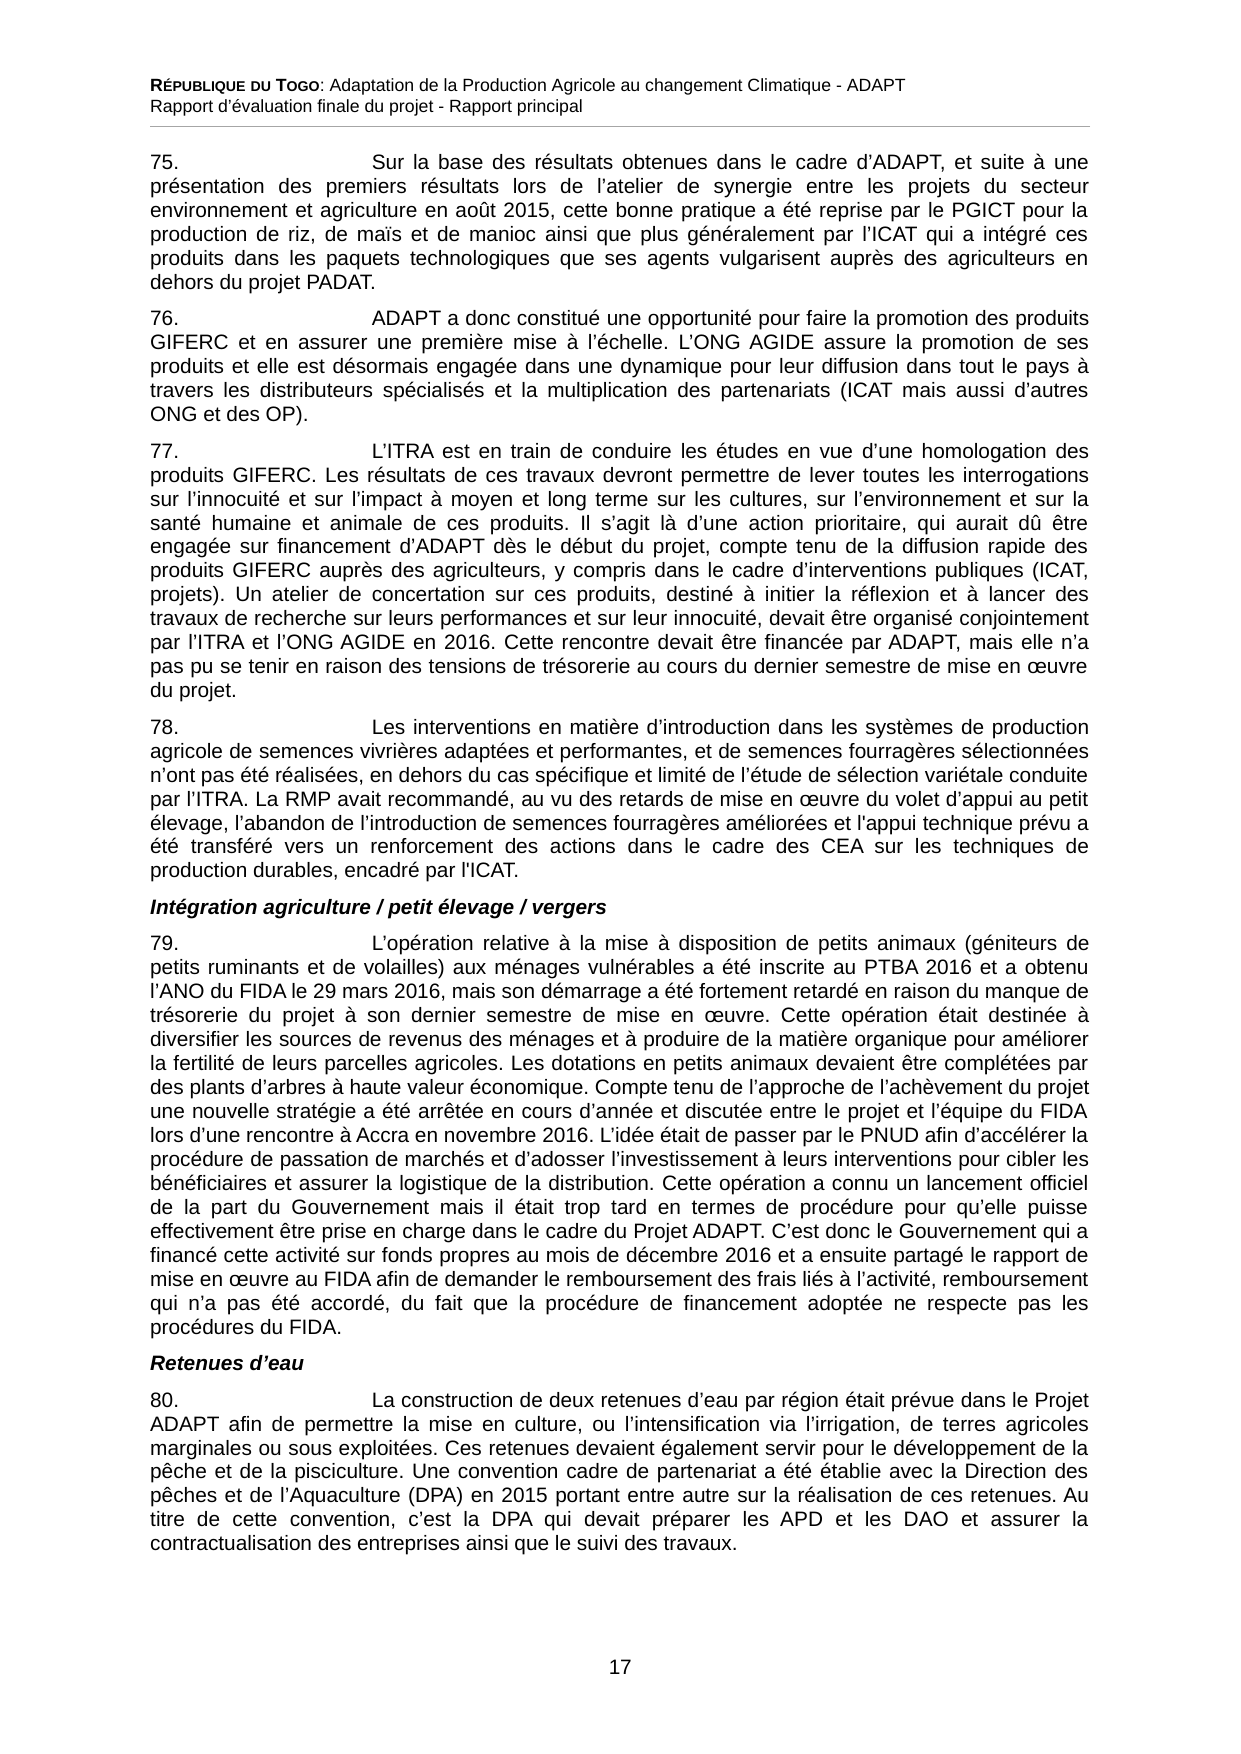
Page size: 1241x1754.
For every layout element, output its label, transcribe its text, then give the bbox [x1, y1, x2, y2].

text Les interventions en matière d’introduction dans les systèmes de production agricole de semences vivrières adaptées et performantes, et de semences fourragères sélectionnées n’ont pas été réalisées, en dehors du cas spécifique et limité de l’étude de sélection variétale conduite par l’ITRA. La RMP avait recommandé, au vu des retards de mise en œuvre du volet d’appui au petit élevage, l’abandon de l’introduction de semences fourragères améliorées et l'appui technique prévu a été transféré vers un renforcement des actions dans le cadre des CEA sur les techniques de production durables, encadré par l'ICAT. [150, 714, 1090, 882]
text L’opération relative à la mise à disposition de petits animaux (géniteurs de petits ruminants et de volailles) aux ménages vulnérables a été inscrite au PTBA 2016 et a obtenu l’ANO du FIDA le 29 mars 2016, mais son démarrage a été fortement retardé en raison du manque de trésorerie du projet à son dernier semestre de mise en œuvre. Cette opération était destinée à diversifier les sources de revenus des ménages et à produire de la matière organique pour améliorer la fertilité de leurs parcelles agricoles. Les dotations en petits animaux devaient être complétées par des plants d’arbres à haute valeur économique. Compte tenu de l’approche de l’achèvement du projet une nouvelle stratégie a été arrêtée en cours d’année et discutée entre le projet et l’équipe du FIDA lors d’une rencontre à Accra en novembre 2016. L’idée était de passer par le PNUD afin d’accélérer la procédure de passation de marchés et d’adosser l’investissement à leurs interventions pour cibler les bénéficiaires et assurer la logistique de la distribution. Cette opération a connu un lancement officiel de la part du Gouvernement mais il était trop tard en termes de procédure pour qu’elle puisse effectivement être prise en charge dans le cadre du Projet ADAPT. C’est donc le Gouvernement qui a financé cette activité sur fonds propres au mois de décembre 2016 et a ensuite partagé le rapport de mise en œuvre au FIDA afin de demander le remboursement des frais liés à l’activité, remboursement qui n’a pas été accordé, du fait que la procédure de financement adoptée ne respecte pas les procédures du FIDA. [150, 931, 1090, 1338]
list Intégration agriculture / petit élevage / vergers [150, 895, 1090, 919]
text L’ITRA est en train de conduire les études en vue d’une homologation des produits GIFERC. Les résultats de ces travaux devront permettre de lever toutes les interrogations sur l’innocuité et sur l’impact à moyen et long terme sur les cultures, sur l’environnement et sur la santé humaine et animale de ces produits. Il s’agit là d’une action prioritaire, qui aurait dû être engagée sur financement d’ADAPT dès le début du projet, compte tenu de la diffusion rapide des produits GIFERC auprès des agriculteurs, y compris dans le cadre d’interventions publiques (ICAT, projets). Un atelier de concertation sur ces produits, destiné à initier la réflexion et à lancer des travaux de recherche sur leurs performances et sur leur innocuité, devait être organisé conjointement par l’ITRA et l’ONG AGIDE en 2016. Cette rencontre devait être financée par ADAPT, mais elle n’a pas pu se tenir en raison des tensions de trésorerie au cours du dernier semestre de mise en œuvre du projet. [150, 438, 1090, 702]
text ADAPT a donc constitué une opportunité pour faire la promotion des produits GIFERC et en assurer une première mise à l’échelle. L’ONG AGIDE assure la promotion de ses produits et elle est désormais engagée dans une dynamique pour leur diffusion dans tout le pays à travers les distributeurs spécialisés et la multiplication des partenariats (ICAT mais aussi d’autres ONG et des OP). [150, 306, 1090, 426]
text Sur la base des résultats obtenues dans le cadre d’ADAPT, et suite à une présentation des premiers résultats lors de l’atelier de synergie entre les projets du secteur environnement et agriculture en août 2015, cette bonne pratique a été reprise par le PGICT pour la production de riz, de maïs et de manioc ainsi que plus généralement par l’ICAT qui a intégré ces produits dans les paquets technologiques que ses agents vulgarisent auprès des agriculteurs en dehors du projet PADAT. [150, 150, 1090, 294]
text La construction de deux retenues d’eau par région était prévue dans le Projet ADAPT afin de permettre la mise en culture, ou l’intensification via l’irrigation, de terres agricoles marginales ou sous exploitées. Ces retenues devaient également servir pour le développement de la pêche et de la pisciculture. Une convention cadre de partenariat a été établie avec la Direction des pêches et de l’Aquaculture (DPA) en 2015 portant entre autre sur la réalisation de ces retenues. Au titre de cette convention, c’est la DPA qui devait préparer les APD et les DAO et assurer la contractualisation des entreprises ainsi que le suivi des travaux. [150, 1387, 1090, 1555]
list Retenues d’eau [150, 1351, 1090, 1375]
